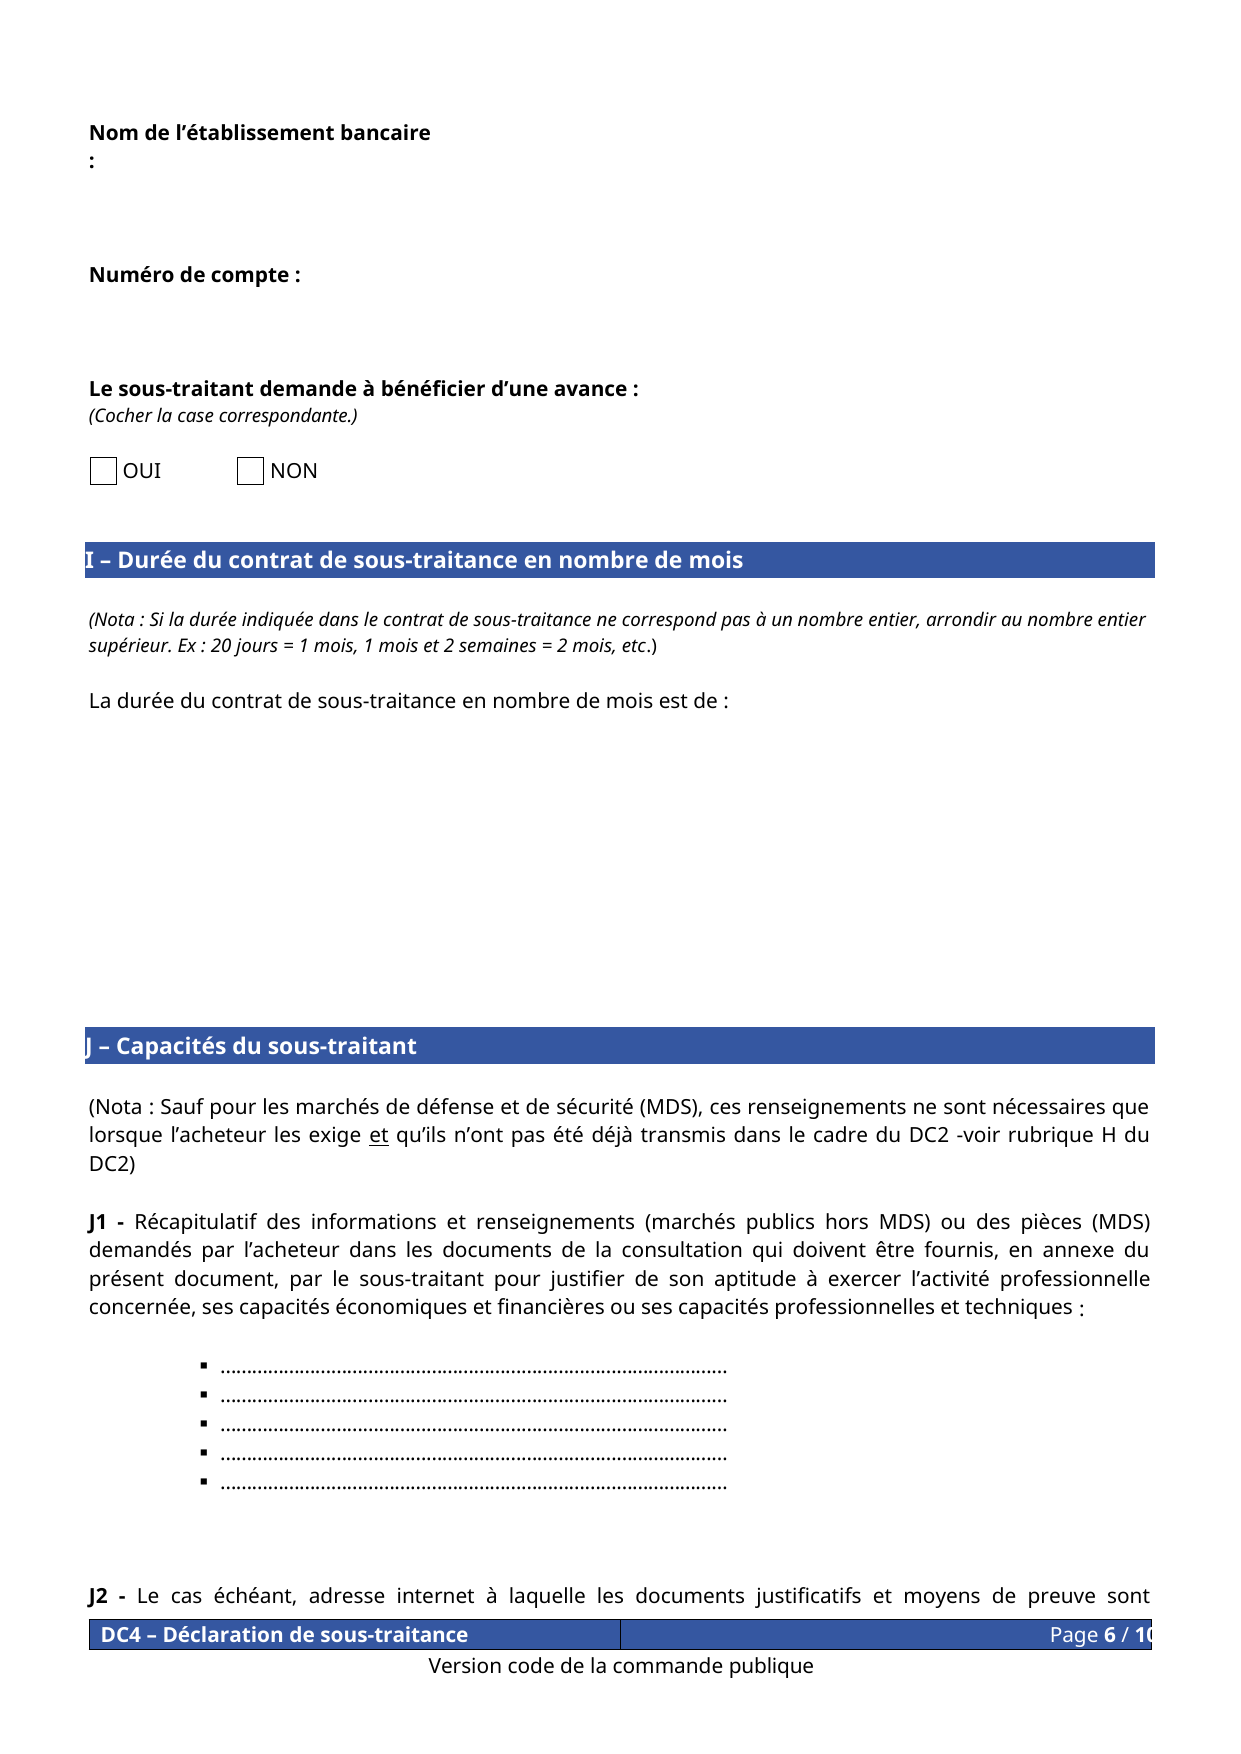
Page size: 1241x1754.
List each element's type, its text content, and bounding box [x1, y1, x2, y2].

list …………………………………………………………………………………… [199, 1408, 1152, 1437]
table_header I – Durée du contrat de sous-traitance en nombre de mois [85, 542, 1155, 578]
table_header J – Capacités du sous-traitant [85, 1027, 1155, 1064]
text Le sous-traitant demande à bénéficier d’une avance : [89, 374, 1152, 402]
list …………………………………………………………………………………… [199, 1351, 1152, 1379]
text OUI NON [89, 456, 1152, 485]
list …………………………………………………………………………………… [199, 1466, 1152, 1495]
text (Cocher la case correspondante.) [89, 402, 1152, 428]
text (Nota : Si la durée indiquée dans le contrat de sous-traitance ne correspond pas à un nombre entier, arrondir au nombre entier supérieur. Ex : 20 jours = 1 mois, 1 mois et 2 semaines = 2 mois, etc.) [88, 607, 1152, 658]
text Numéro de compte : [89, 260, 436, 289]
text (Nota : Sauf pour les marchés de défense et de sécurité (MDS), ces renseignements ne sont nécessaires que lorsque l’acheteur les exige et qu’ils n’ont pas été déjà transmis dans le cadre du DC2 -voir rubrique H du DC2) [88, 1092, 1152, 1177]
text La durée du contrat de sous-traitance en nombre de mois est de : [89, 686, 1152, 714]
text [89, 1581, 1152, 1609]
text Nom de l’établissement bancaire : [89, 118, 436, 175]
list …………………………………………………………………………………… [199, 1437, 1152, 1466]
text J1 - Récapitulatif des informations et renseignements (marchés publics hors MDS) ou des pièces (MDS) demandés par l’acheteur dans les documents de la consultation qui doivent être fournis, en annexe du présent document, par le sous-traitant pour justifier de son aptitude à exercer l’activité professionnelle concernée, ses capacités économiques et financières ou ses capacités professionnelles et techniques : [88, 1207, 1152, 1322]
list …………………………………………………………………………………… [199, 1379, 1152, 1408]
